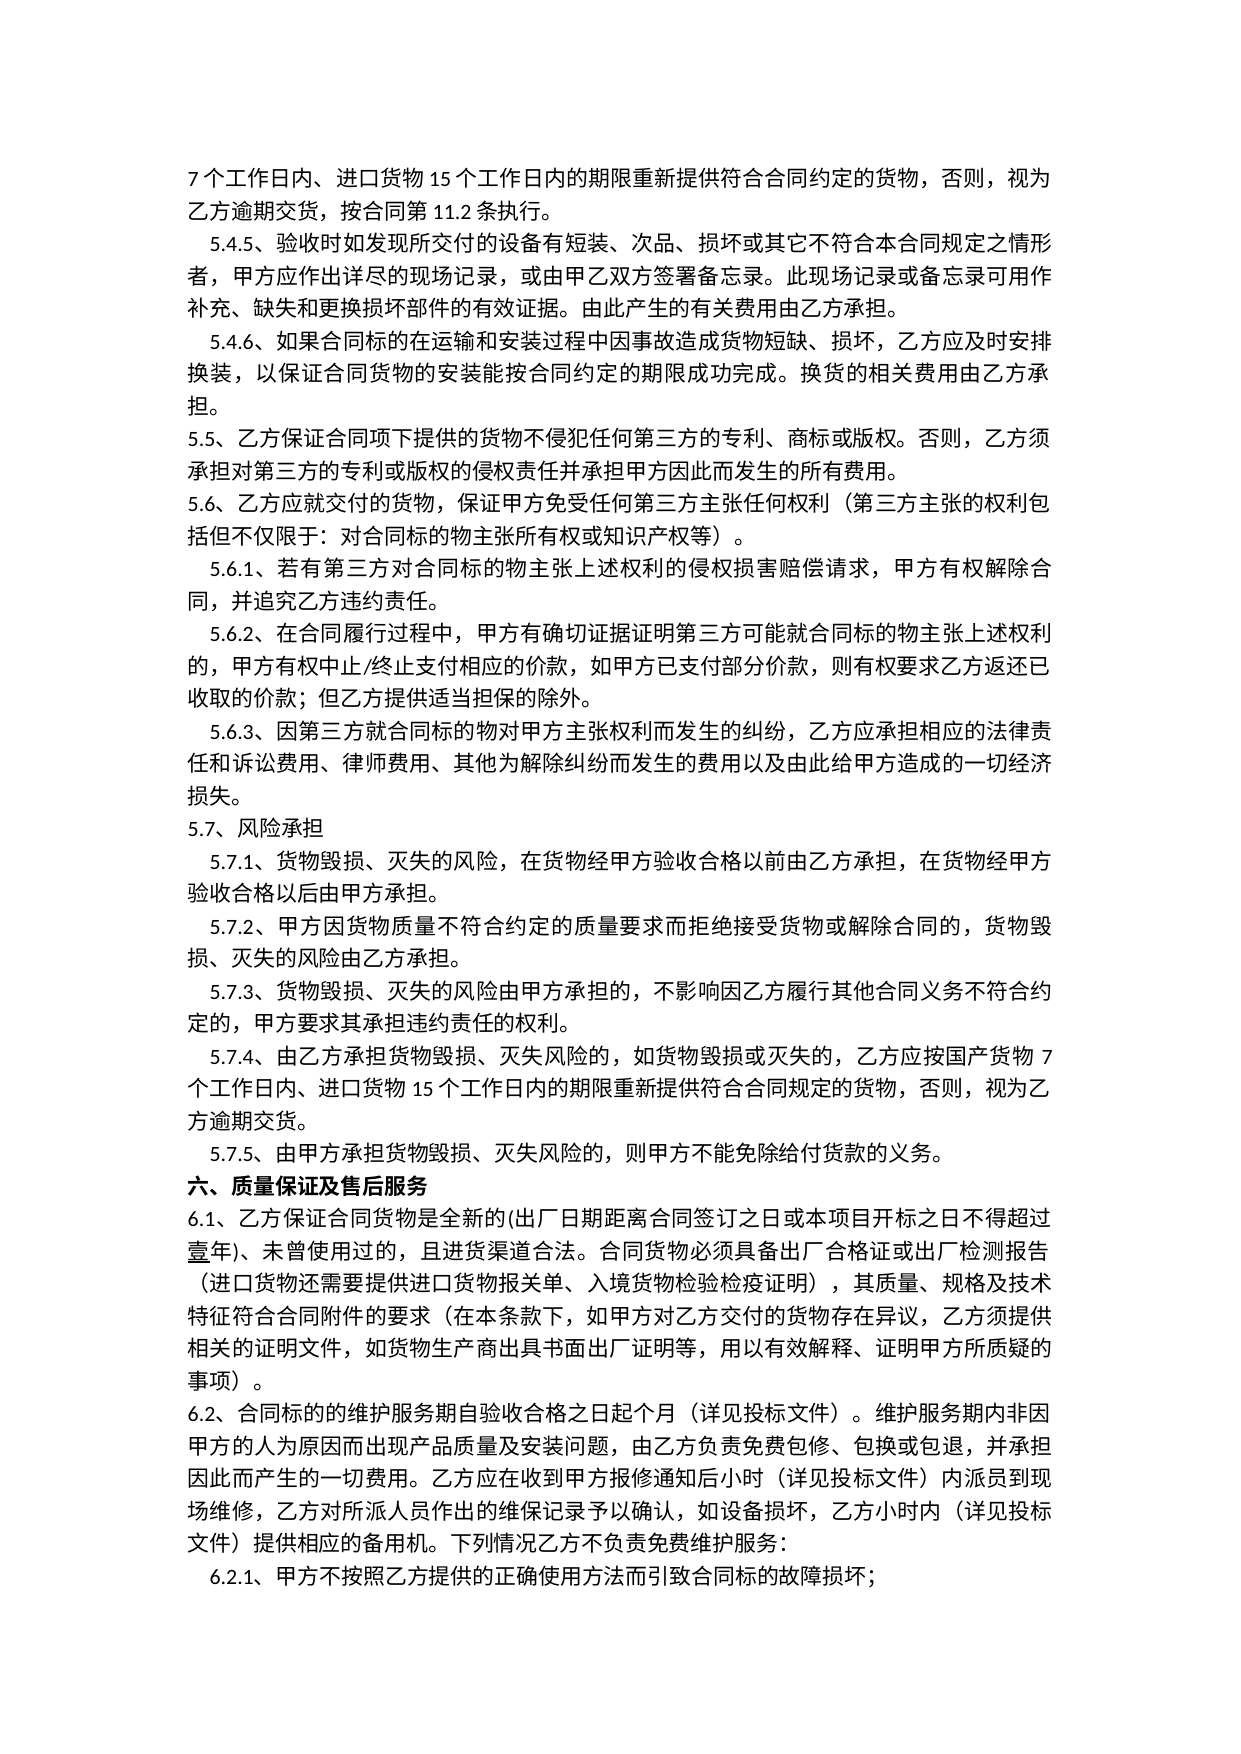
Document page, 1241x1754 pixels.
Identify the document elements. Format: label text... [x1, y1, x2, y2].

text 5.6.1、若有第三方对合同标的物主张上述权利的侵权损害赔偿请求，甲方有权解除合同，并追究乙方违约责任。 [187, 552, 1053, 617]
text 5.7.3、货物毁损、灭失的风险由甲方承担的，不影响因乙方履行其他合同义务不符合约定的，甲方要求其承担违约责任的权利。 [187, 974, 1053, 1039]
text 六、质量保证及售后服务 [187, 1169, 1053, 1202]
text 5.4.5、验收时如发现所交付的设备有短装、次品、损坏或其它不符合本合同规定之情形者，甲方应作出详尽的现场记录，或由甲乙双方签署备忘录。此现场记录或备忘录可用作补充、缺失和更换损坏部件的有效证据。由此产生的有关费用由乙方承担。 [187, 227, 1053, 324]
text 6.1、乙方保证合同货物是全新的(出厂日期距离合同签订之日或本项目开标之日不得超过壹年)、未曾使用过的，且进货渠道合法。合同货物必须具备出厂合格证或出厂检测报告（进口货物还需要提供进口货物报关单、入境货物检验检疫证明），其质量、规格及技术特征符合合同附件的要求（在本条款下，如甲方对乙方交付的货物存在异议，乙方须提供相关的证明文件，如货物生产商出具书面出厂证明等，用以有效解释、证明甲方所质疑的事项）。 [187, 1202, 1053, 1397]
text 5.7.1、货物毁损、灭失的风险，在货物经甲方验收合格以前由乙方承担，在货物经甲方验收合格以后由甲方承担。 [187, 844, 1053, 909]
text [187, 162, 1053, 227]
text 5.6.3、因第三方就合同标的物对甲方主张权利而发生的纠纷，乙方应承担相应的法律责任和诉讼费用、律师费用、其他为解除纠纷而发生的费用以及由此给甲方造成的一切经济损失。 [187, 714, 1053, 812]
text 5.6、乙方应就交付的货物，保证甲方免受任何第三方主张任何权利（第三方主张的权利包括但不仅限于：对合同标的物主张所有权或知识产权等）。 [187, 487, 1053, 552]
text 5.6.2、在合同履行过程中，甲方有确切证据证明第三方可能就合同标的物主张上述权利的，甲方有权中止/终止支付相应的价款，如甲方已支付部分价款，则有权要求乙方返还已收取的价款；但乙方提供适当担保的除外。 [187, 617, 1053, 714]
text 5.4.6、如果合同标的在运输和安装过程中因事故造成货物短缺、损坏，乙方应及时安排换装，以保证合同货物的安装能按合同约定的期限成功完成。换货的相关费用由乙方承担。 [187, 324, 1053, 422]
text 5.7、风险承担 [187, 812, 1053, 844]
text 5.7.4、由乙方承担货物毁损、灭失风险的，如货物毁损或灭失的，乙方应按国产货物7个工作日内、进口货物15个工作日内的期限重新提供符合合同规定的货物，否则，视为乙方逾期交货。 [187, 1039, 1053, 1137]
text 6.2、合同标的的维护服务期自验收合格之日起个月（详见投标文件）。维护服务期内非因甲方的人为原因而出现产品质量及安装问题，由乙方负责免费包修、包换或包退，并承担因此而产生的一切费用。乙方应在收到甲方报修通知后小时（详见投标文件）内派员到现场维修，乙方对所派人员作出的维保记录予以确认，如设备损坏，乙方小时内（详见投标文件）提供相应的备用机。下列情况乙方不负责免费维护服务： [187, 1397, 1053, 1559]
text 5.7.5、由甲方承担货物毁损、灭失风险的，则甲方不能免除给付货款的义务。 [187, 1137, 1053, 1169]
text 5.5、乙方保证合同项下提供的货物不侵犯任何第三方的专利、商标或版权。否则，乙方须承担对第三方的专利或版权的侵权责任并承担甲方因此而发生的所有费用。 [187, 422, 1053, 487]
text 5.7.2、甲方因货物质量不符合约定的质量要求而拒绝接受货物或解除合同的，货物毁损、灭失的风险由乙方承担。 [187, 909, 1053, 974]
text 6.2.1、甲方不按照乙方提供的正确使用方法而引致合同标的故障损坏； [187, 1559, 1053, 1592]
